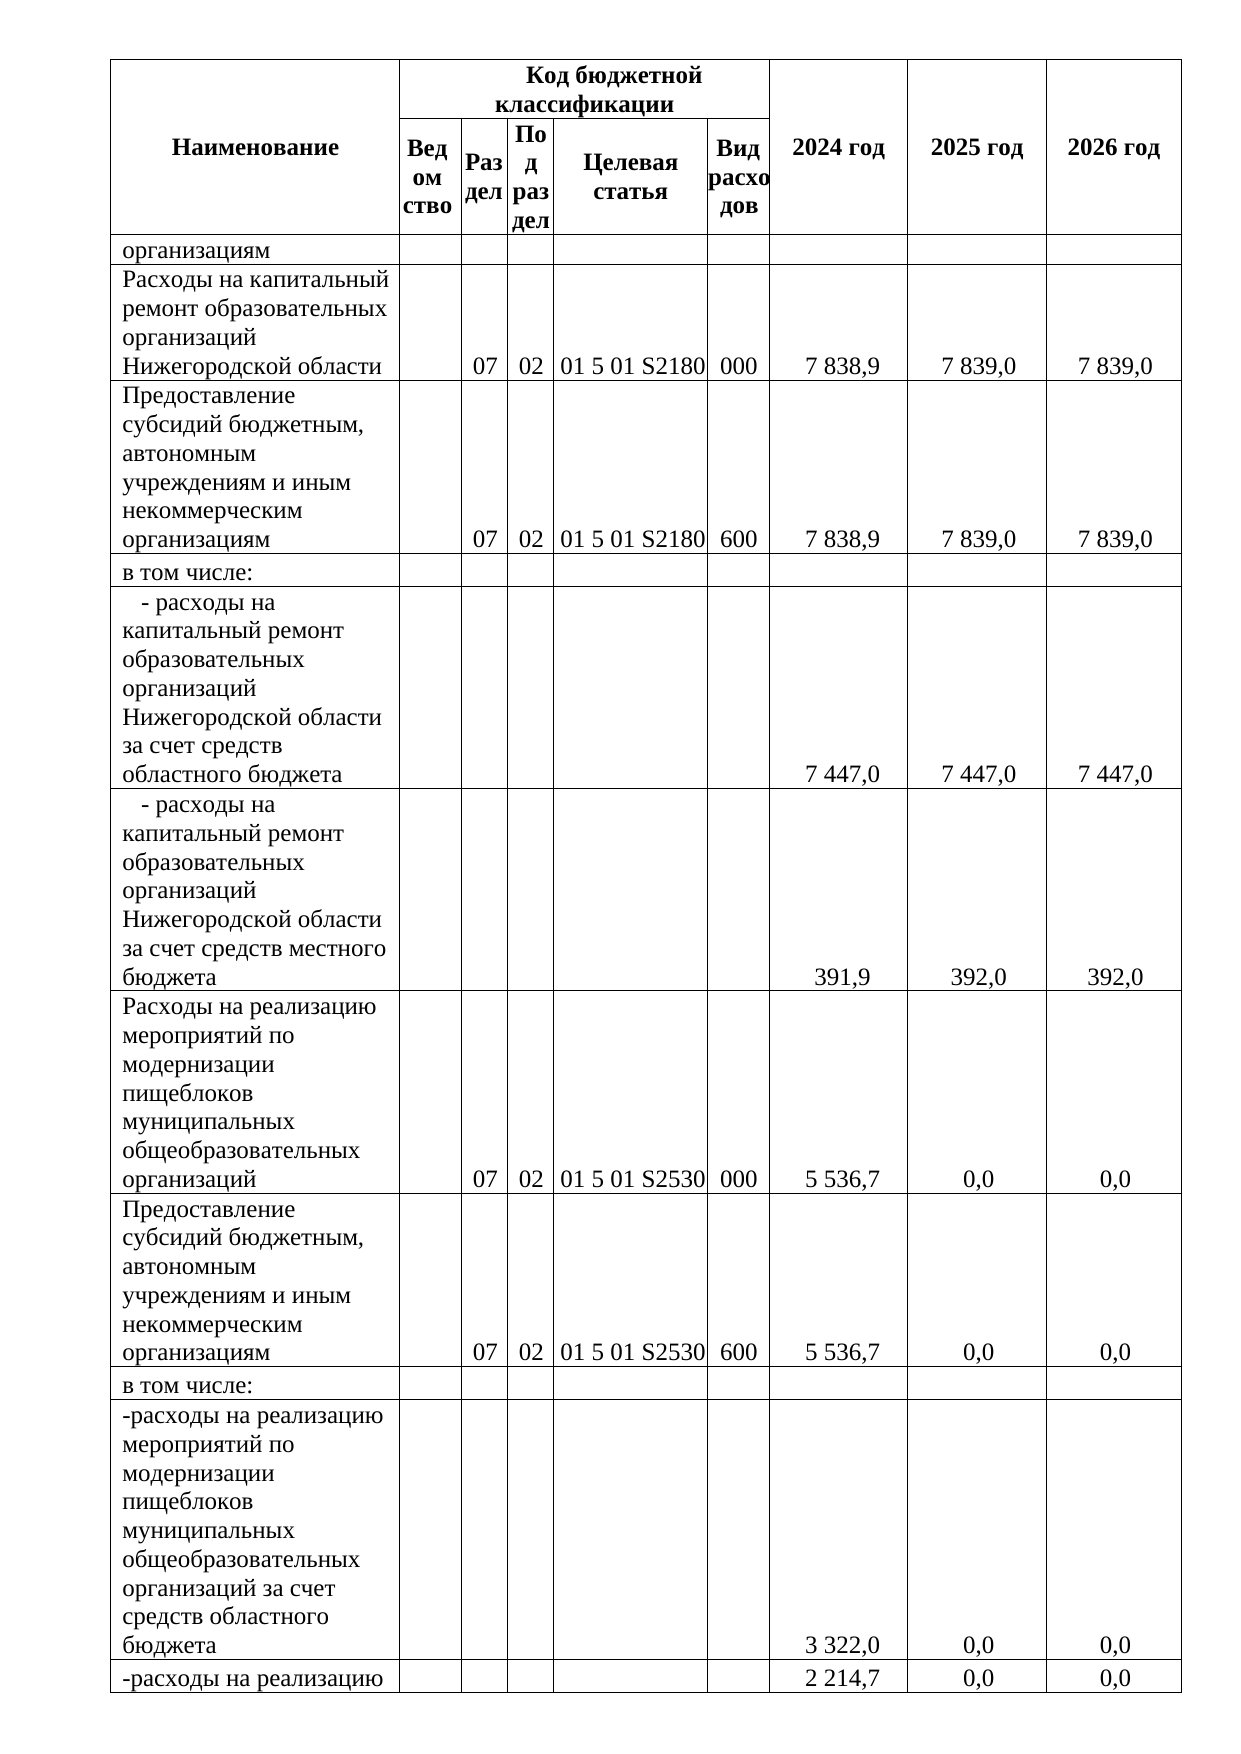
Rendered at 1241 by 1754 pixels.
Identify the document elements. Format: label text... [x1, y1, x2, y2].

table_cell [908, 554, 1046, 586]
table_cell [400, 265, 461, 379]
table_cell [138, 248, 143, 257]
table_header 2024 год [770, 60, 907, 234]
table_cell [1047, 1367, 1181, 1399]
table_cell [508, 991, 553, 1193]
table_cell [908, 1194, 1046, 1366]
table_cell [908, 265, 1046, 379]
table_header Наименование [111, 60, 399, 234]
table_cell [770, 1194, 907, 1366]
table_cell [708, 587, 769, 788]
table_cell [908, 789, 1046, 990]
table_header 2025 год [908, 60, 1046, 234]
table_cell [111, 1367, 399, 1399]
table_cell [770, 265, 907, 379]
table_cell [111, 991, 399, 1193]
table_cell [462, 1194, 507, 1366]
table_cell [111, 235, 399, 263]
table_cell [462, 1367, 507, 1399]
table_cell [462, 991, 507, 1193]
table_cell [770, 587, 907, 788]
table_header 2026 год [1047, 60, 1181, 234]
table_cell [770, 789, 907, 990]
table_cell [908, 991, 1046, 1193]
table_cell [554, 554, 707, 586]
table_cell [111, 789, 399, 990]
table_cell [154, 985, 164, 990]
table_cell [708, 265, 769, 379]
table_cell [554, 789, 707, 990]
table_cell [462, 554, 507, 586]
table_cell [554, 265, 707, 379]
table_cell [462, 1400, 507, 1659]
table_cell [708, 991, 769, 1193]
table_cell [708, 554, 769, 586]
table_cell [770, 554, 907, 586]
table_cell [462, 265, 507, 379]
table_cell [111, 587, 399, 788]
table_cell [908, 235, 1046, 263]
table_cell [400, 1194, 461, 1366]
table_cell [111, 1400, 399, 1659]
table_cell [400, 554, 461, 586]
table_cell Под раз дел [508, 119, 553, 234]
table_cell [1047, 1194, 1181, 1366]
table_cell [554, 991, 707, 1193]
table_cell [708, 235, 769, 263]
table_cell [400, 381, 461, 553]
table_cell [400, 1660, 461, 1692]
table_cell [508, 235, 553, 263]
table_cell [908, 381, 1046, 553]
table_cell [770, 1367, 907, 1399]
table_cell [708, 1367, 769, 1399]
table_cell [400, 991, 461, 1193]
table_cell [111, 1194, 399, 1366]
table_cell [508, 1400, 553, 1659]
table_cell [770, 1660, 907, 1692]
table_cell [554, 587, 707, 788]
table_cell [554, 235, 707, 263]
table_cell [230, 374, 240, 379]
table_cell Ведом ство [400, 119, 461, 234]
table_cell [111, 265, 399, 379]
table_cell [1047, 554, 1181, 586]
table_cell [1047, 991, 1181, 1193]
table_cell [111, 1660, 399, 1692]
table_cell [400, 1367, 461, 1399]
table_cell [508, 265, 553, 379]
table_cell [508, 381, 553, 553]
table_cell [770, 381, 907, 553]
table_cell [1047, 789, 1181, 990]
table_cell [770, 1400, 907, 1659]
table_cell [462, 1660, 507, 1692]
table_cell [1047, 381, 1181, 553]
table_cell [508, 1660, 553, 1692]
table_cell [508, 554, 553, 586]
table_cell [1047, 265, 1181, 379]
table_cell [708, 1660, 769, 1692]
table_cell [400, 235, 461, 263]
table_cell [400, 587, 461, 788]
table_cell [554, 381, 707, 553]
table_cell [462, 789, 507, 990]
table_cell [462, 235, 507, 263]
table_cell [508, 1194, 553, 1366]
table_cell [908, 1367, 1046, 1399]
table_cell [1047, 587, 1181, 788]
table_header Код бюджетной классификации [400, 60, 769, 118]
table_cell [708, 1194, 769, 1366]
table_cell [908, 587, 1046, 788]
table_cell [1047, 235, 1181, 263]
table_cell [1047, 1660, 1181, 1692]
table_cell Раз дел [462, 119, 507, 234]
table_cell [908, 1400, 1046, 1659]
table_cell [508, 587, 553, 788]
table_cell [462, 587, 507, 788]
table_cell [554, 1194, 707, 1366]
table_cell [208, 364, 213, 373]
table_cell Целевая статья [554, 119, 707, 234]
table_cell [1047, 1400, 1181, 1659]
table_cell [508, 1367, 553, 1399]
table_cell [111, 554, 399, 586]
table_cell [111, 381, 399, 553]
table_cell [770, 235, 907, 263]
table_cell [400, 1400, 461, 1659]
table_cell Вид расходов [708, 119, 769, 234]
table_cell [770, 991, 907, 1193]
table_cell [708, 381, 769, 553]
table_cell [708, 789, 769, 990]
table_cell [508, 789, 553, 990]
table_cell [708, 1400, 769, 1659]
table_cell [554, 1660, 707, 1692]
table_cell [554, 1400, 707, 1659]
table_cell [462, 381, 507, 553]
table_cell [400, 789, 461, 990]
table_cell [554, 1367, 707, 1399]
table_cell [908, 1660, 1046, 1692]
